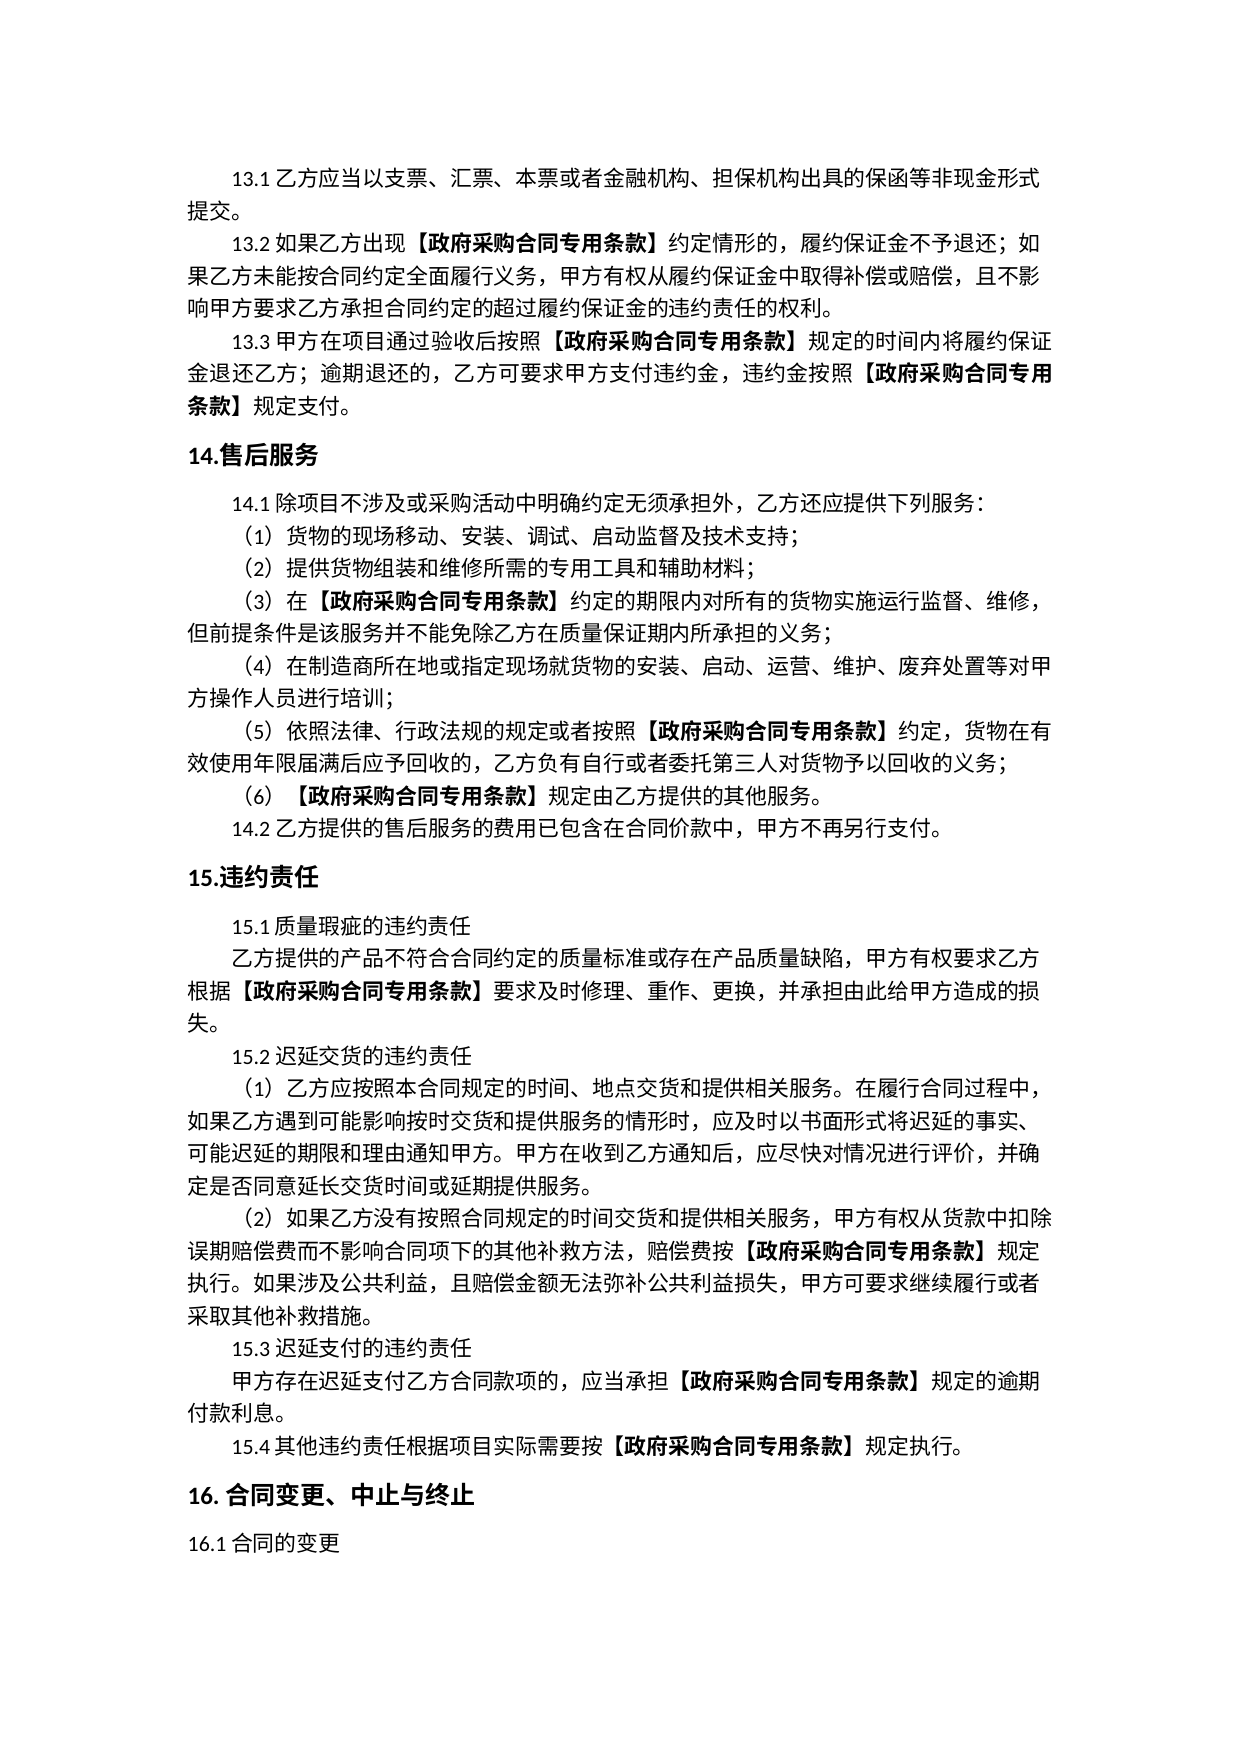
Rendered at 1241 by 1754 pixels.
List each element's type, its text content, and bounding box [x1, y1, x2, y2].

text 13.2 如果乙方出现【政府采购合同专用条款】约定情形的，履约保证金不予退还；如果乙方未能按合同约定全面履行义务，甲方有权从履约保证金中取得补偿或赔偿，且不影响甲方要求乙方承担合同约定的超过履约保证金的违约责任的权利。 [187, 227, 1053, 324]
text 乙方提供的产品不符合合同约定的质量标准或存在产品质量缺陷，甲方有权要求乙方根据【政府采购合同专用条款】要求及时修理、重作、更换，并承担由此给甲方造成的损失。 [187, 942, 1053, 1039]
text 15.违约责任 [187, 844, 1053, 909]
text 16. 合同变更、中止与终止 [187, 1462, 1053, 1527]
text 15.4其他违约责任根据项目实际需要按【政府采购合同专用条款】规定执行。 [187, 1429, 1053, 1462]
text 14.售后服务 [187, 422, 1053, 487]
text 15.1质量瑕疵的违约责任 [187, 909, 1053, 942]
text 16.1合同的变更 [187, 1527, 1053, 1559]
text （1）乙方应按照本合同规定的时间、地点交货和提供相关服务。在履行合同过程中，如果乙方遇到可能影响按时交货和提供服务的情形时，应及时以书面形式将迟延的事实、可能迟延的期限和理由通知甲方。甲方在收到乙方通知后，应尽快对情况进行评价，并确定是否同意延长交货时间或延期提供服务。 [187, 1072, 1053, 1202]
text 13.3 甲方在项目通过验收后按照【政府采购合同专用条款】规定的时间内将履约保证金退还乙方；逾期退还的，乙方可要求甲方支付违约金，违约金按照【政府采购合同专用条款】规定支付。 [187, 324, 1053, 422]
text 15.2 迟延交货的违约责任 [187, 1039, 1053, 1072]
text 15.3 迟延支付的违约责任 [187, 1332, 1053, 1364]
text （3）在【政府采购合同专用条款】约定的期限内对所有的货物实施运行监督、维修，但前提条件是该服务并不能免除乙方在质量保证期内所承担的义务； [187, 584, 1053, 649]
text 13.1 乙方应当以支票、汇票、本票或者金融机构、担保机构出具的保函等非现金形式提交。 [187, 162, 1053, 227]
text （2）提供货物组装和维修所需的专用工具和辅助材料； [187, 552, 1053, 584]
text （5）依照法律、行政法规的规定或者按照【政府采购合同专用条款】约定，货物在有效使用年限届满后应予回收的，乙方负有自行或者委托第三人对货物予以回收的义务； [187, 714, 1053, 779]
text 14.1 除项目不涉及或采购活动中明确约定无须承担外，乙方还应提供下列服务： [187, 487, 1053, 519]
text 甲方存在迟延支付乙方合同款项的，应当承担【政府采购合同专用条款】规定的逾期付款利息。 [187, 1364, 1053, 1429]
text 14.2 乙方提供的售后服务的费用已包含在合同价款中，甲方不再另行支付。 [187, 812, 1053, 844]
text （1）货物的现场移动、安装、调试、启动监督及技术支持； [187, 519, 1053, 552]
text （2）如果乙方没有按照合同规定的时间交货和提供相关服务，甲方有权从货款中扣除误期赔偿费而不影响合同项下的其他补救方法，赔偿费按【政府采购合同专用条款】规定执行。如果涉及公共利益，且赔偿金额无法弥补公共利益损失，甲方可要求继续履行或者采取其他补救措施。 [187, 1202, 1053, 1332]
text （4）在制造商所在地或指定现场就货物的安装、启动、运营、维护、废弃处置等对甲方操作人员进行培训； [187, 649, 1053, 714]
text （6）【政府采购合同专用条款】规定由乙方提供的其他服务。 [187, 779, 1053, 812]
